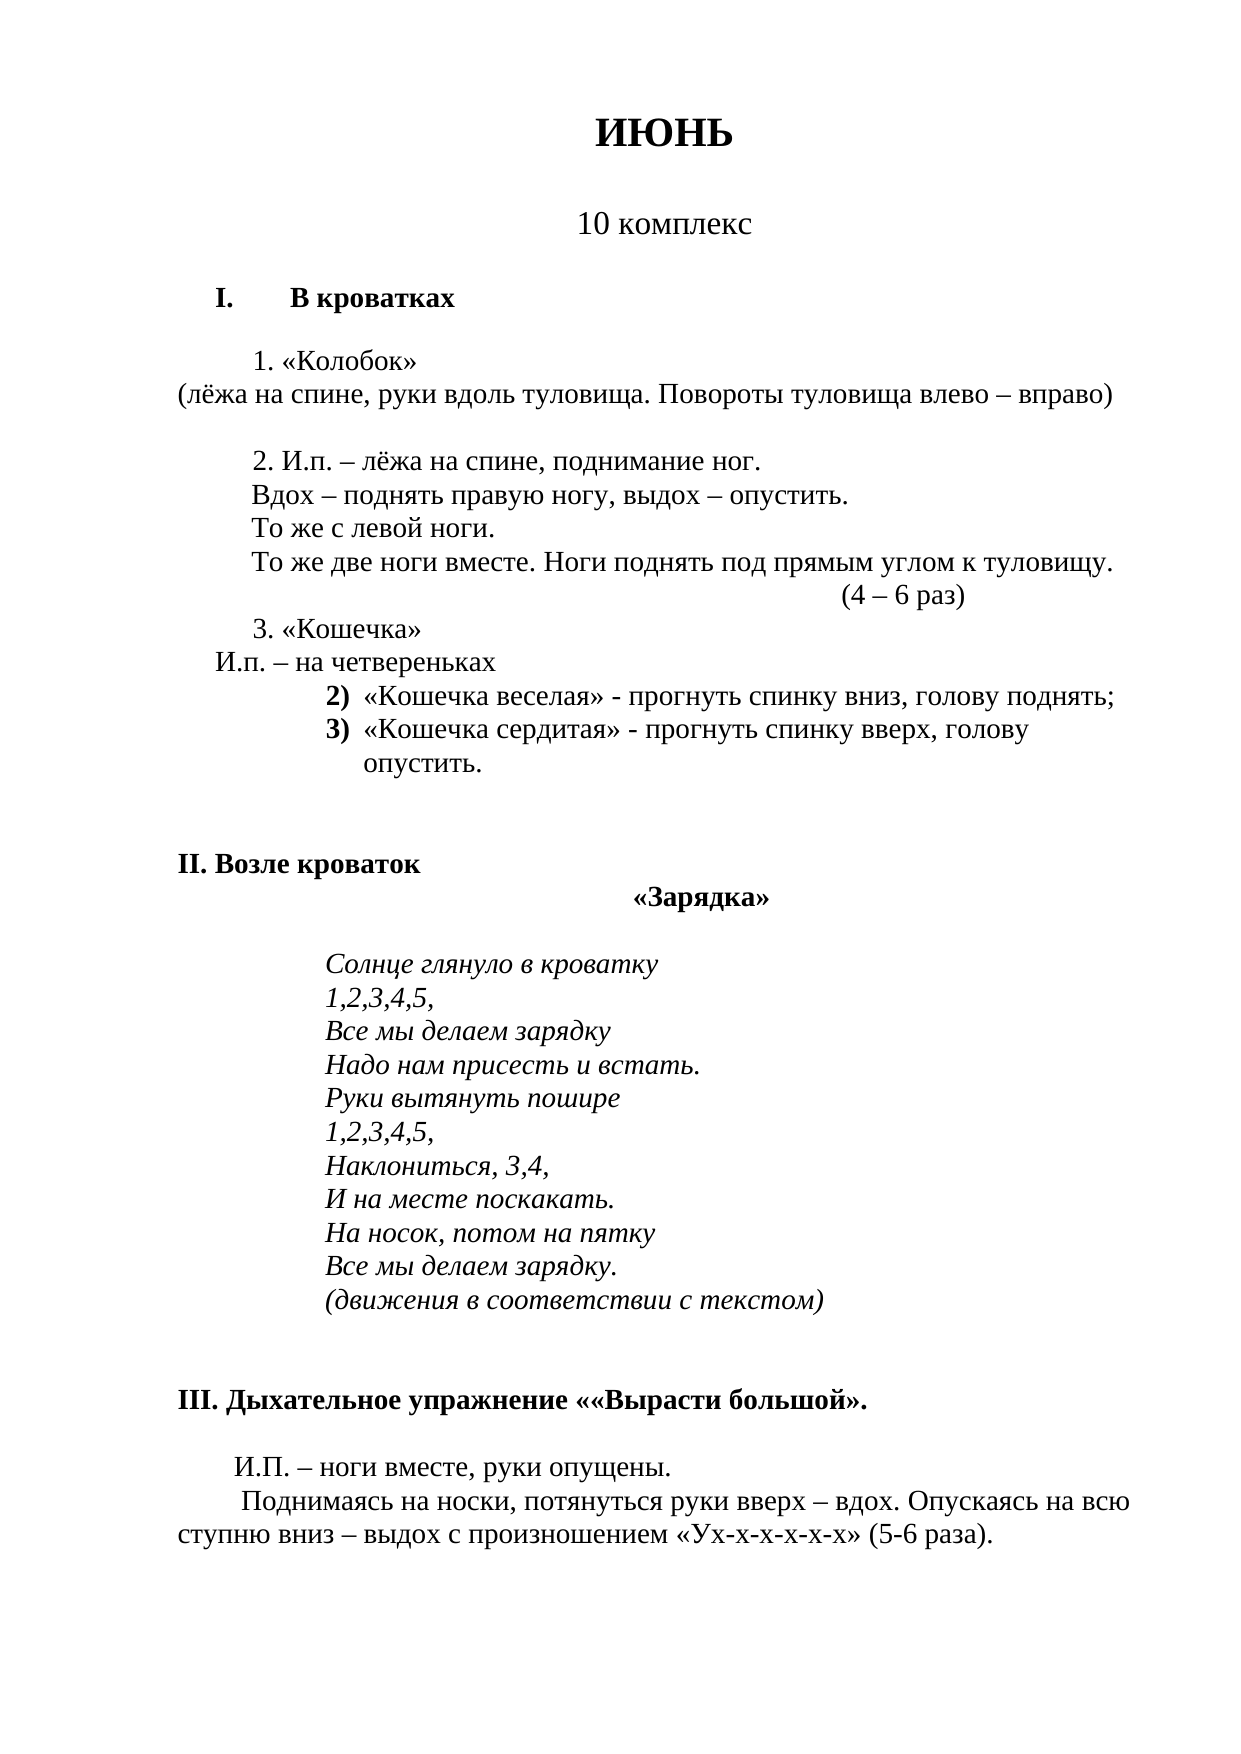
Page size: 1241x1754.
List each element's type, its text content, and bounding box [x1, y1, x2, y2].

text Все мы делаем зарядку [325, 1013, 1152, 1047]
text И на месте поскакать. [325, 1181, 1152, 1215]
text 1,2,3,4,5, [325, 980, 1152, 1013]
text Руки вытянуть пошире [325, 1081, 1152, 1114]
list В кроватках [215, 280, 1152, 314]
text ИЮНЬ [177, 108, 1152, 156]
text То же с левой ноги. [177, 510, 1152, 544]
text Вдох – поднять правую ногу, выдох – опустить. [177, 477, 1152, 510]
text И.п. – на четвереньках [215, 644, 1152, 678]
text То же две ноги вместе. Ноги поднять под прямым углом к туловищу. [177, 544, 1152, 577]
text II. Возле кроваток [177, 846, 1152, 879]
text 1. «Колобок» [252, 343, 1152, 376]
text Наклониться, 3,4, [325, 1148, 1152, 1181]
text И.П. – ноги вместе, руки опущены. [177, 1449, 1152, 1483]
list «Кошечка сердитая» - прогнуть спинку вверх, голову опустить. [326, 712, 1152, 779]
text Все мы делаем зарядку. [325, 1248, 1152, 1282]
text (лёжа на спине, руки вдоль туловища. Повороты туловища влево – вправо) [177, 376, 1152, 410]
text (движения в соответствии с текстом) [325, 1282, 1152, 1315]
text III. Дыхательное упражнение ««Вырасти большой». [177, 1382, 1152, 1416]
text Поднимаясь на носки, потянуться руки вверх – вдох. Опускаясь на всю ступню вниз – выдох с произношением «Ух-х-х-х-х-х» (5-6 раза). [177, 1483, 1152, 1550]
text Надо нам присесть и встать. [325, 1047, 1152, 1081]
list «Кошечка веселая» - прогнуть спинку вниз, голову поднять; [326, 678, 1152, 712]
text 3. «Кошечка» [252, 611, 1152, 644]
text 10 комплекс [177, 204, 1152, 242]
text (4 – 6 раз) [767, 577, 1152, 611]
text «Зарядка» [177, 879, 1152, 913]
text Солнце глянуло в кроватку [325, 946, 1152, 980]
text 2. И.п. – лёжа на спине, поднимание ног. [252, 443, 1152, 477]
text 1,2,3,4,5, [325, 1114, 1152, 1148]
text На носок, потом на пятку [325, 1215, 1152, 1248]
